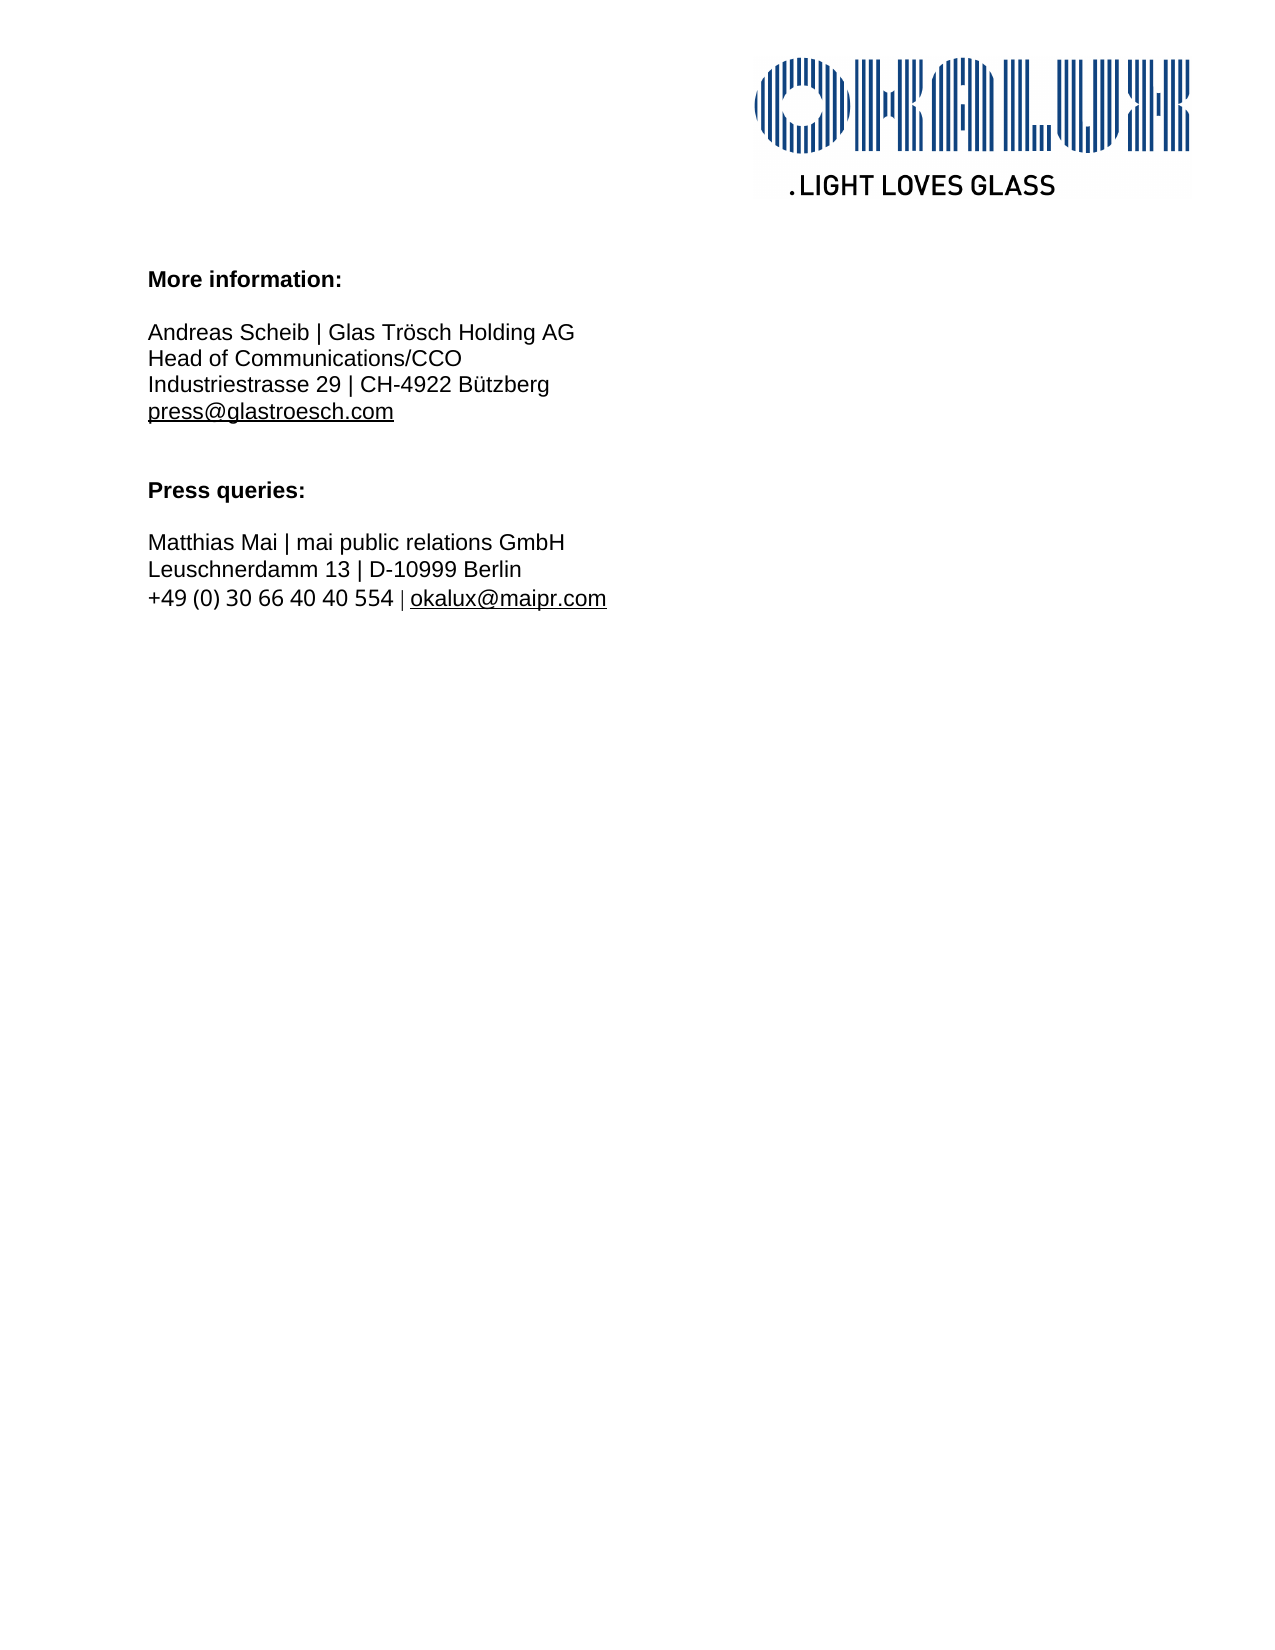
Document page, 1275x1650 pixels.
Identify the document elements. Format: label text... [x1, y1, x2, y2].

picture [753, 56, 1192, 199]
text +49 (0) 30 66 40 40 554 | okalux@maipr.com [148, 582, 1127, 613]
text Andreas Scheib | Glas Trösch Holding AG [148, 318, 1127, 345]
text Press queries: [148, 477, 1127, 503]
text Industriestrasse 29 | CH-4922 Bützberg [148, 371, 1127, 398]
text Matthias Mai | mai public relations GmbH [148, 529, 1127, 556]
text More information: [148, 266, 1127, 292]
text press@glastroesch.com [148, 398, 1127, 424]
text Head of Communications/CCO [148, 345, 1127, 371]
text Leuschnerdamm 13 | D-10999 Berlin [148, 556, 1127, 582]
